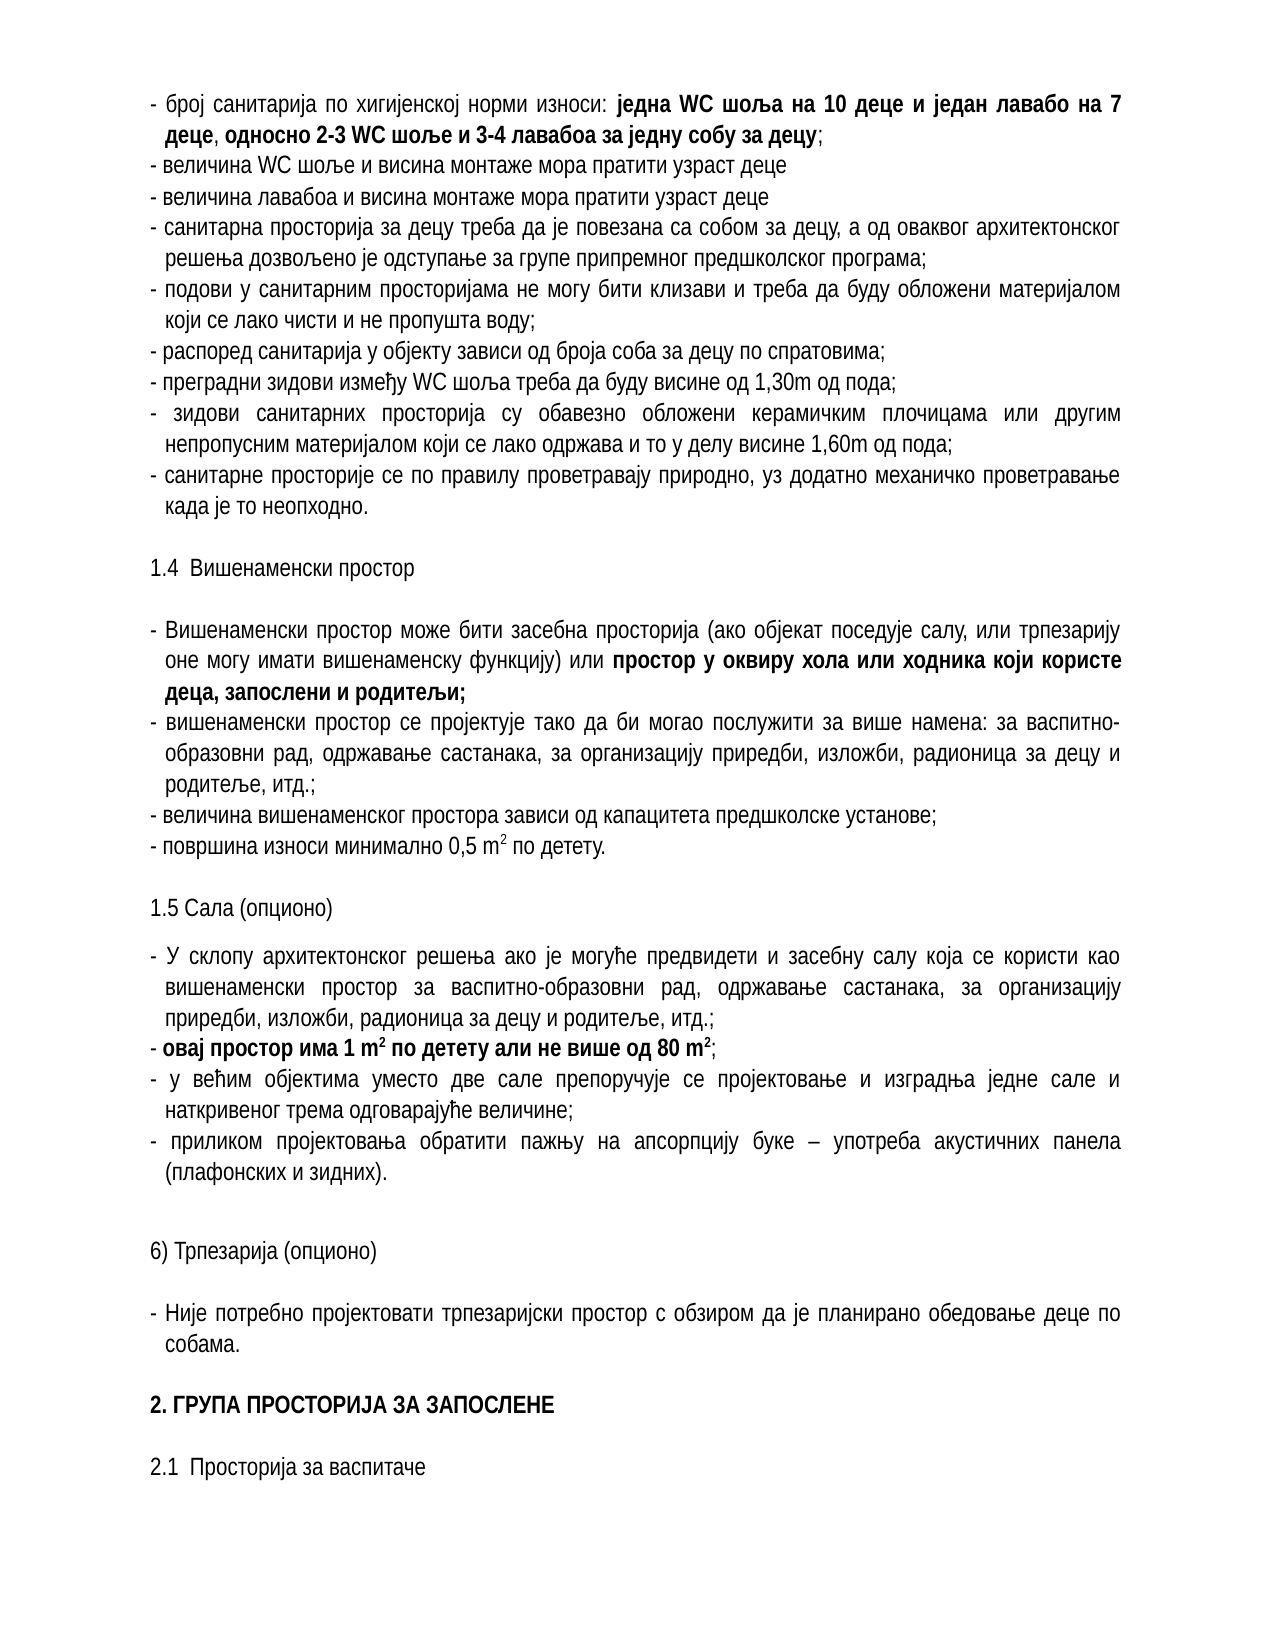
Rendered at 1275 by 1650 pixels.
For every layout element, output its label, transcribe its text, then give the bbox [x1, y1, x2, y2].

text 1.4 Вишенаменски простор [150, 553, 1122, 581]
text - величина WC шоље и висина монтаже мора пратити узраст деце [150, 151, 1122, 179]
text - вишенаменски простор се пројектује тако да би могао послужити за више намена: за васпитно-образовни рад, одржавање састанака, за организацију приредби, изложби, радионица за децу и родитеље, итд.; [150, 707, 1122, 798]
text - распоред санитарија у објекту зависи од броја соба за децу по спратовима; [150, 336, 1122, 365]
text - приликом пројектовања обратити пажњу на апсорпцију буке – употреба акустичних панела (плафонских и зидних). [150, 1126, 1122, 1186]
text - подови у санитарним просторијама не могу бити клизави и треба да буду обложени материјалом који се лако чисти и не пропушта воду; [150, 274, 1122, 334]
text 6) Трпезарија (опционо) [150, 1236, 1122, 1264]
text - зидови санитарних просторија су обавезно обложени керамичким плочицама или другим непропусним материјалом који се лако одржава и то у делу висине 1,60m од пода; [150, 398, 1122, 458]
text - површина износи минимално 0,5 m2 по детету. [150, 831, 1122, 860]
text - санитарна просторија за децу треба да је повезана са собом за децу, а од оваквог архитектонског решења дозвољено је одступање за групе припремног предшколског програма; [150, 212, 1122, 272]
text 2.1 Просторија за васпитаче [150, 1452, 1122, 1481]
text - овај простор има 1 m2 по детету али не више од 80 m2; [150, 1033, 1122, 1062]
text - У склопу архитектонског решења ако је могуће предвидети и засебну салу која се користи као вишенаменски простор за васпитно-образовни рад, одржавање састанака, за организацију приредби, изложби, радионица за децу и родитеље, итд.; [150, 941, 1122, 1031]
text - у већим објектима уместо две сале препоручује се пројектовање и изградња једне сале и наткривеног трема одговарајуће величине; [150, 1064, 1122, 1124]
text - број санитарија по хигијенској норми износи: једна WC шоља на 10 деце и један лавабо на 7 деце, односно 2-3 WC шоље и 3-4 лавабоа за једну собу за децу; [150, 89, 1122, 148]
text - Није потребно пројектовати трпезаријски простор с обзиром да је планирано обедовање деце по собама. [150, 1298, 1122, 1357]
text - санитарне просторије се по правилу проветравају природно, уз додатно механичко проветравање када је то неопходно. [150, 460, 1122, 519]
text - величина лавабоа и висина монтаже мора пратити узраст деце [150, 181, 1122, 210]
text - величина вишенаменског простора зависи од капацитета предшколске установе; [150, 800, 1122, 829]
text - преградни зидови између WC шоља треба да буду висине од 1,30m од пода; [150, 367, 1122, 396]
text - Вишенаменски простор може бити засебна просторија (ако објекат поседује салу, или трпезарију оне могу имати вишенаменску функцију) или простор у оквиру хола или ходника који користе деца, запослени и родитељи; [150, 614, 1122, 705]
text 2. ГРУПА ПРОСТОРИЈА ЗА ЗАПОСЛЕНЕ [150, 1390, 1122, 1419]
text 1.5 Сала (опционо) [150, 893, 1122, 922]
